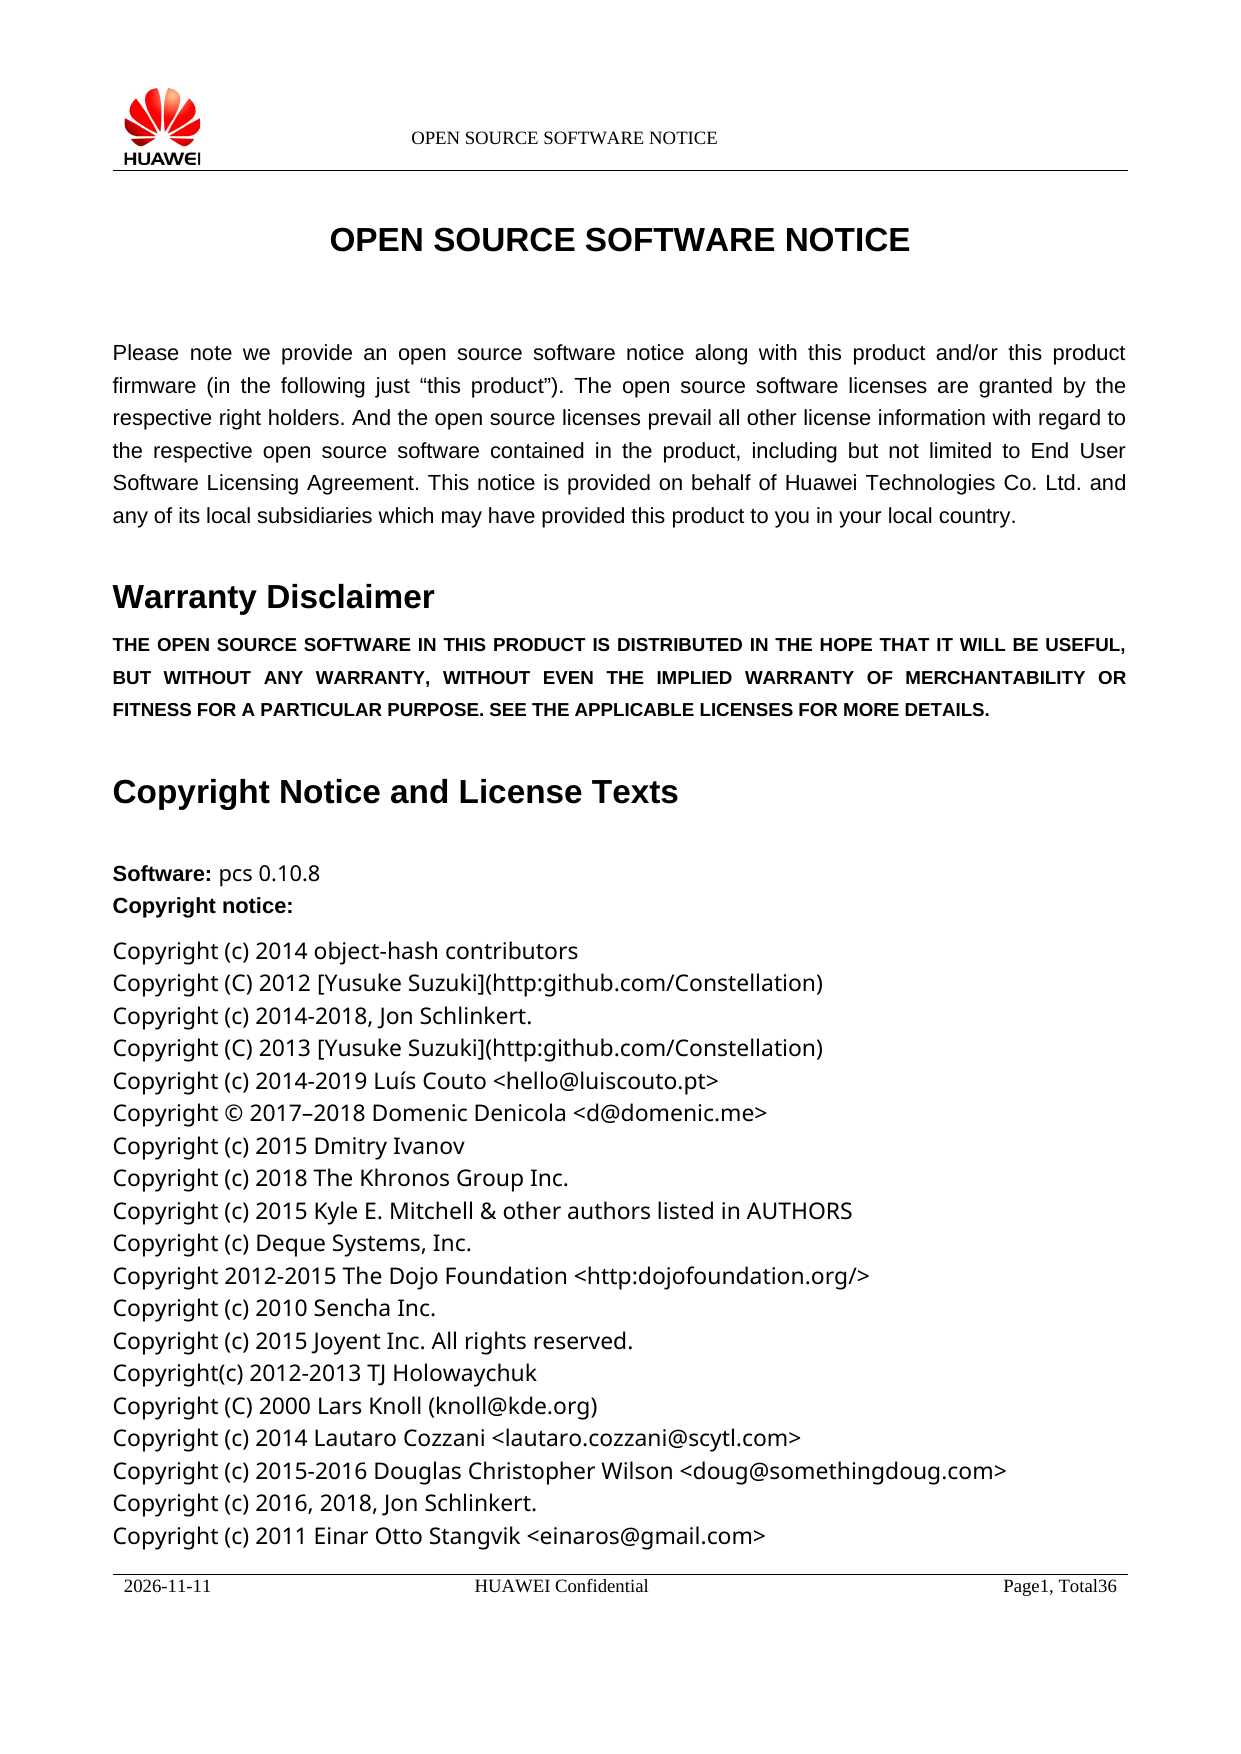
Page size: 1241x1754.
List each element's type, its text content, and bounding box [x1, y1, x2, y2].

text Copyright Notice and License Texts [112, 759, 1128, 824]
text Please note we provide an open source software notice along with this product and/or this product firmware (in the following just “this product”). The open source software licenses are granted by the respective right holders. And the open source licenses prevail all other license information with regard to the respective open source software contained in the product, including but not limited to End User Software Licensing Agreement. This notice is provided on behalf of Huawei Technologies Co. Ltd. and any of its local subsidiaries which may have provided this product to you in your local country. [112, 336, 1128, 531]
text Copyright notice: [112, 889, 1128, 921]
text OPEN SOURCE SOFTWARE NOTICE [112, 206, 1128, 271]
title Software: pcs 0.10.8 [112, 856, 1128, 889]
text The open source software in this product is distributed in the hope that it will be useful, but WITHOUT ANY WARRANTY, without even the implied warranty of MERCHANTABILITY or FITNESS FOR A PARTICULAR PURPOSE. See the applicable licenses for more details. [112, 629, 1128, 726]
picture [124, 88, 201, 165]
text Warranty Disclaimer [112, 564, 1128, 629]
